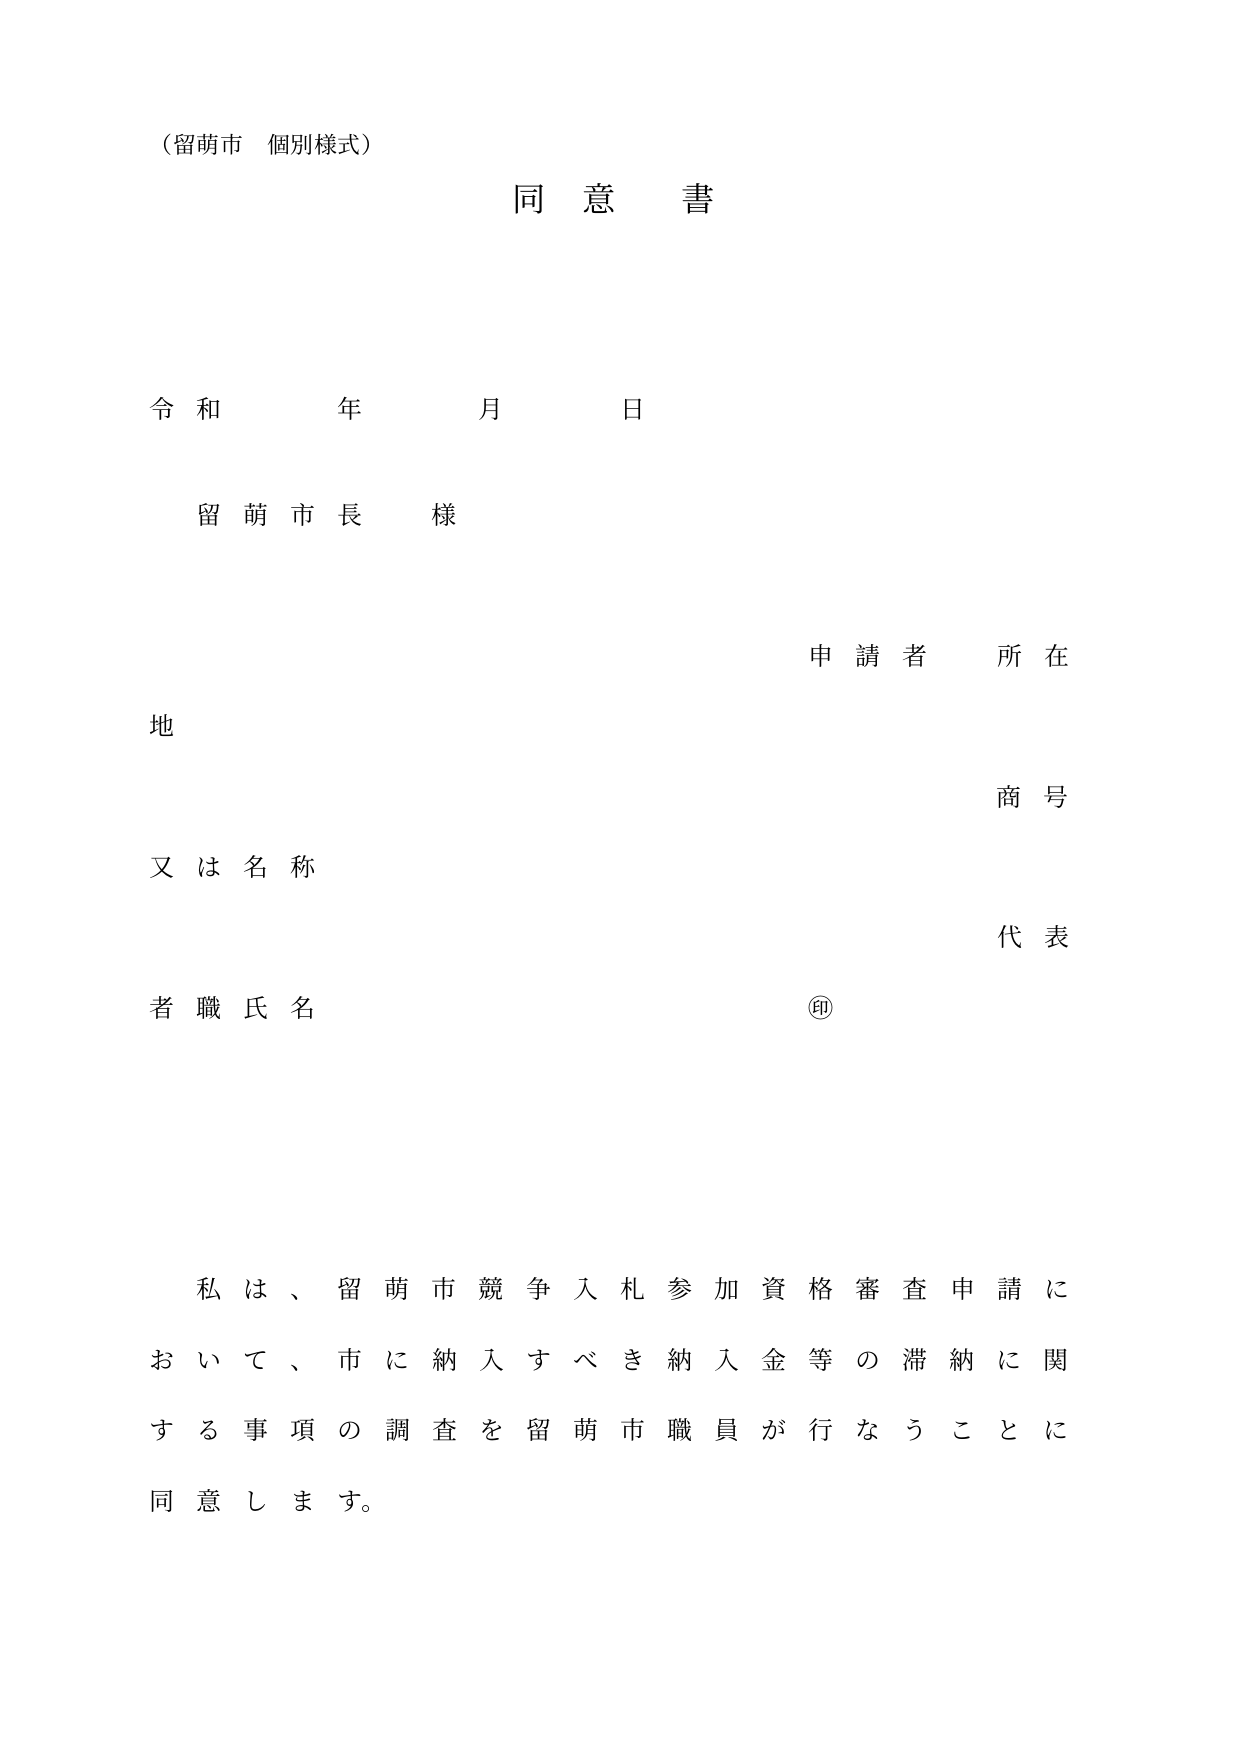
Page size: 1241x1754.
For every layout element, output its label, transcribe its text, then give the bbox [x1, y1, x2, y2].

text 商号又は名称 [149, 760, 1091, 901]
text 私は、留萌市競争入札参加資格審査申請において、市に納入すべき納入金等の滞納に関する事項の調査を留萌市職員が行なうことに同意します。 [149, 1253, 1091, 1534]
text 令和 年 月 日 [149, 337, 1091, 443]
text 代表者職氏名 ㊞ [149, 901, 1091, 1042]
text 留萌市長 様 [149, 478, 1091, 549]
text （留萌市 個別様式） [149, 126, 1091, 161]
text 同意書 [149, 161, 1091, 232]
text 申請者 所在地 [149, 619, 1091, 760]
